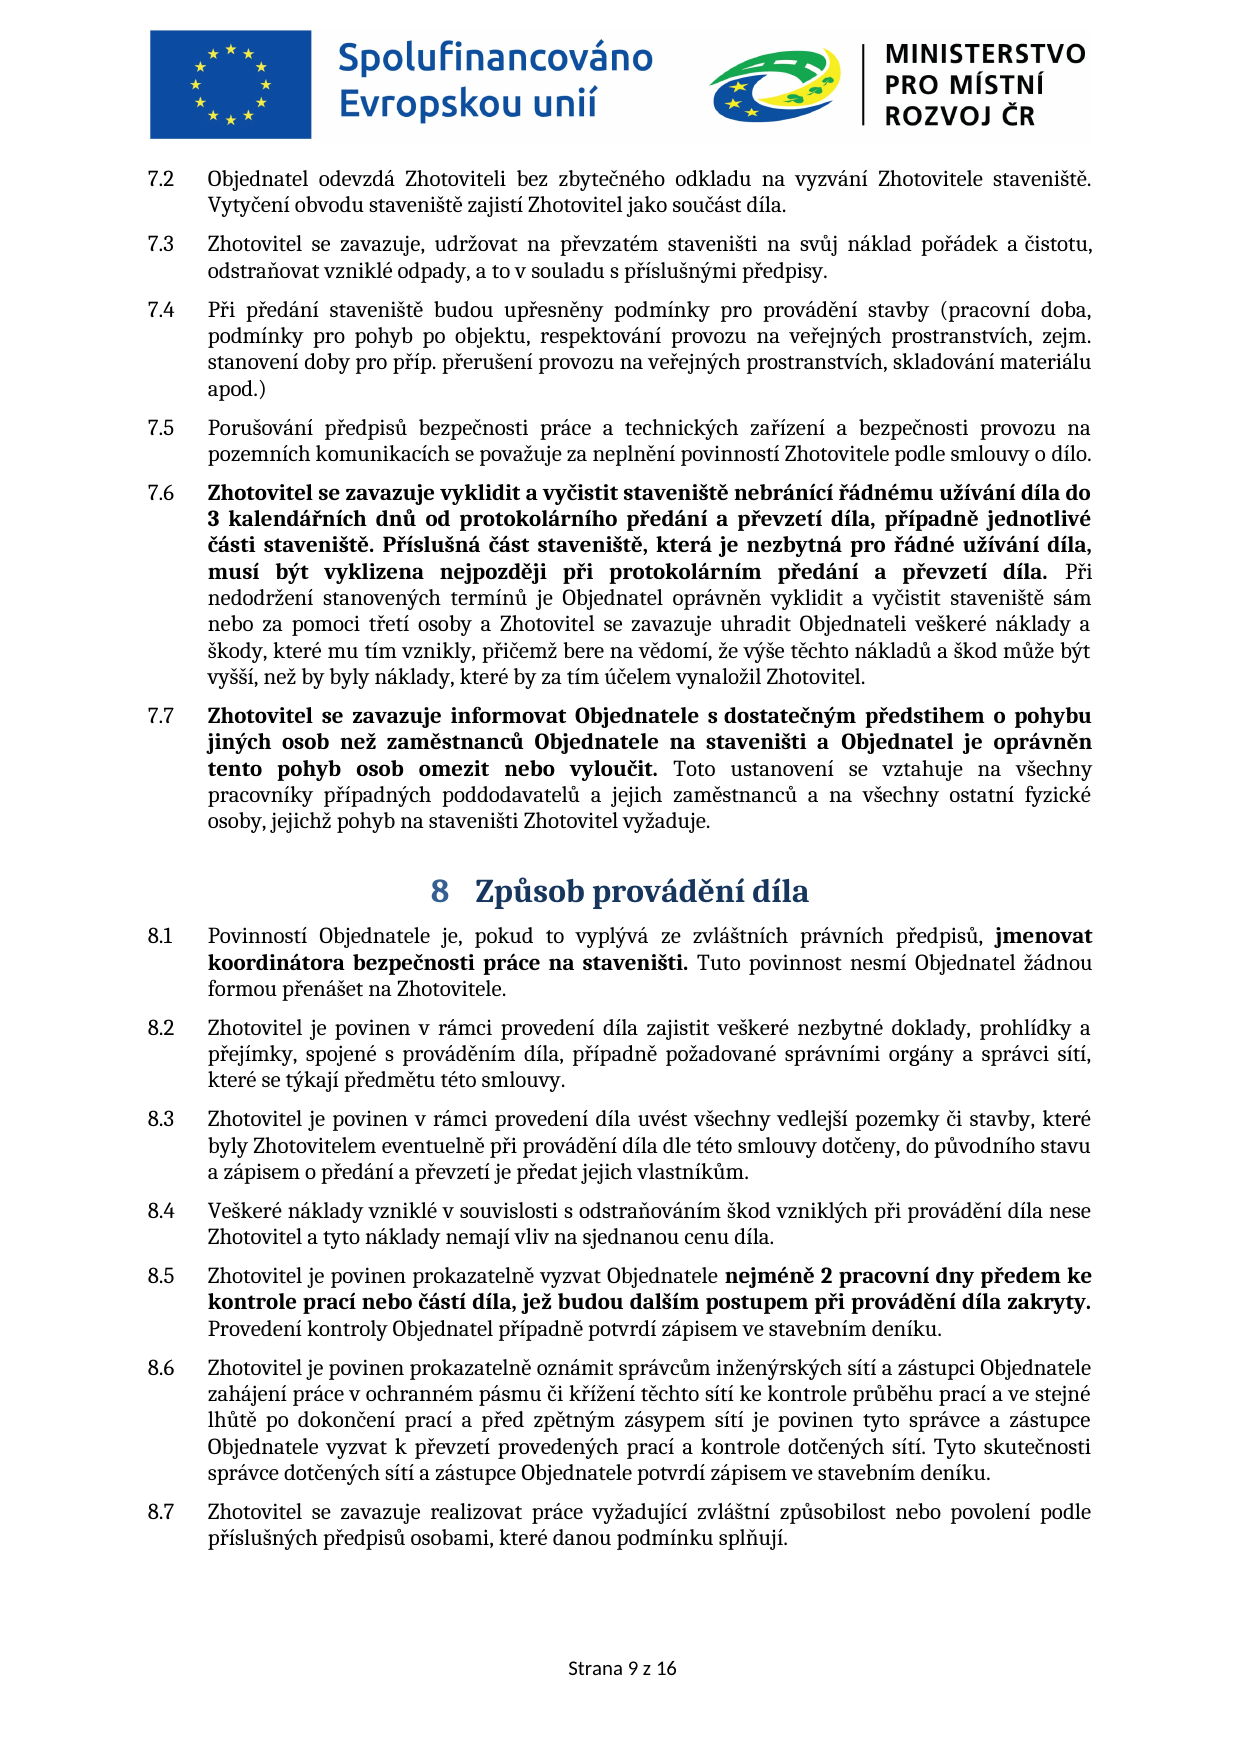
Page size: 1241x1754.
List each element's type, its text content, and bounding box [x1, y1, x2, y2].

subtitle Zhotovitel se zavazuje, udržovat na převzatém staveništi na svůj náklad pořádek a čistotu, odstraňovat vzniklé odpady, a to v souladu s příslušnými předpisy. [148, 231, 1093, 284]
subtitle Porušování předpisů bezpečnosti práce a technických zařízení a bezpečnosti provozu na pozemních komunikacích se považuje za neplnění povinností Zhotovitele podle smlouvy o dílo. [148, 414, 1093, 467]
subtitle Veškeré náklady vzniklé v souvislosti s odstraňováním škod vzniklých při provádění díla nese Zhotovitel a tyto náklady nemají vliv na sjednanou cenu díla. [148, 1198, 1093, 1250]
subtitle Zhotovitel je povinen v rámci provedení díla zajistit veškeré nezbytné doklady, prohlídky a přejímky, spojené s prováděním díla, případně požadované správními orgány a správci sítí, které se týkají předmětu této smlouvy. [148, 1014, 1093, 1093]
subtitle Způsob provádění díla [148, 872, 1093, 910]
subtitle Zhotovitel je povinen prokazatelně vyzvat Objednatele nejméně 2 pracovní dny předem ke kontrole prací nebo částí díla, jež budou dalším postupem při provádění díla zakryty. Provedení kontroly Objednatel případně potvrdí zápisem ve stavebním deníku. [148, 1263, 1093, 1342]
subtitle Při předání staveniště budou upřesněny podmínky pro provádění stavby (pracovní doba, podmínky pro pohyb po objektu, respektování provozu na veřejných prostranstvích, zejm. stanovení doby pro příp. přerušení provozu na veřejných prostranstvích, skladování materiálu apod.) [148, 296, 1093, 402]
subtitle Zhotovitel je povinen prokazatelně oznámit správcům inženýrských sítí a zástupci Objednatele zahájení práce v ochranném pásmu či křížení těchto sítí ke kontrole průběhu prací a ve stejné lhůtě po dokončení prací a před zpětným zásypem sítí je povinen tyto správce a zástupce Objednatele vyzvat k převzetí provedených prací a kontrole dotčených sítí. Tyto skutečnosti správce dotčených sítí a zástupce Objednatele potvrdí zápisem ve stavebním deníku. [148, 1354, 1093, 1486]
subtitle Povinností Objednatele je, pokud to vyplývá ze zvláštních právních předpisů, jmenovat koordinátora bezpečnosti práce na staveništi. Tuto povinnost nesmí Objednatel žádnou formou přenášet na Zhotovitele. [148, 923, 1093, 1002]
subtitle Objednatel odevzdá Zhotoviteli bez zbytečného odkladu na vyzvání Zhotovitele staveniště. Vytyčení obvodu staveniště zajistí Zhotovitel jako součást díla. [148, 166, 1093, 219]
subtitle Zhotovitel je povinen v rámci provedení díla uvést všechny vedlejší pozemky či stavby, které byly Zhotovitelem eventuelně při provádění díla dle této smlouvy dotčeny, do původního stavu a zápisem o předání a převzetí je předat jejich vlastníkům. [148, 1106, 1093, 1185]
subtitle Zhotovitel se zavazuje vyklidit a vyčistit staveniště nebránící řádnému užívání díla do 3 kalendářních dnů od protokolárního předání a převzetí díla, případně jednotlivé části staveniště. Příslušná část staveniště, která je nezbytná pro řádné užívání díla, musí být vyklizena nejpozději při protokolárním předání a převzetí díla. Při nedodržení stanovených termínů je Objednatel oprávněn vyklidit a vyčistit staveniště sám nebo za pomoci třetí osoby a Zhotovitel se zavazuje uhradit Objednateli veškeré náklady a škody, které mu tím vznikly, přičemž bere na vědomí, že výše těchto nákladů a škod může být vyšší, než by byly náklady, které by za tím účelem vynaložil Zhotovitel. [148, 479, 1093, 690]
picture [147, 28, 1093, 142]
subtitle Zhotovitel se zavazuje realizovat práce vyžadující zvláštní způsobilost nebo povolení podle příslušných předpisů osobami, které danou podmínku splňují. [148, 1499, 1093, 1551]
subtitle Zhotovitel se zavazuje informovat Objednatele s dostatečným předstihem o pohybu jiných osob než zaměstnanců Objednatele na staveništi a Objednatel je oprávněn tento pohyb osob omezit nebo vyloučit. Toto ustanovení se vztahuje na všechny pracovníky případných poddodavatelů a jejich zaměstnanců a na všechny ostatní fyzické osoby, jejichž pohyb na staveništi Zhotovitel vyžaduje. [148, 703, 1093, 834]
